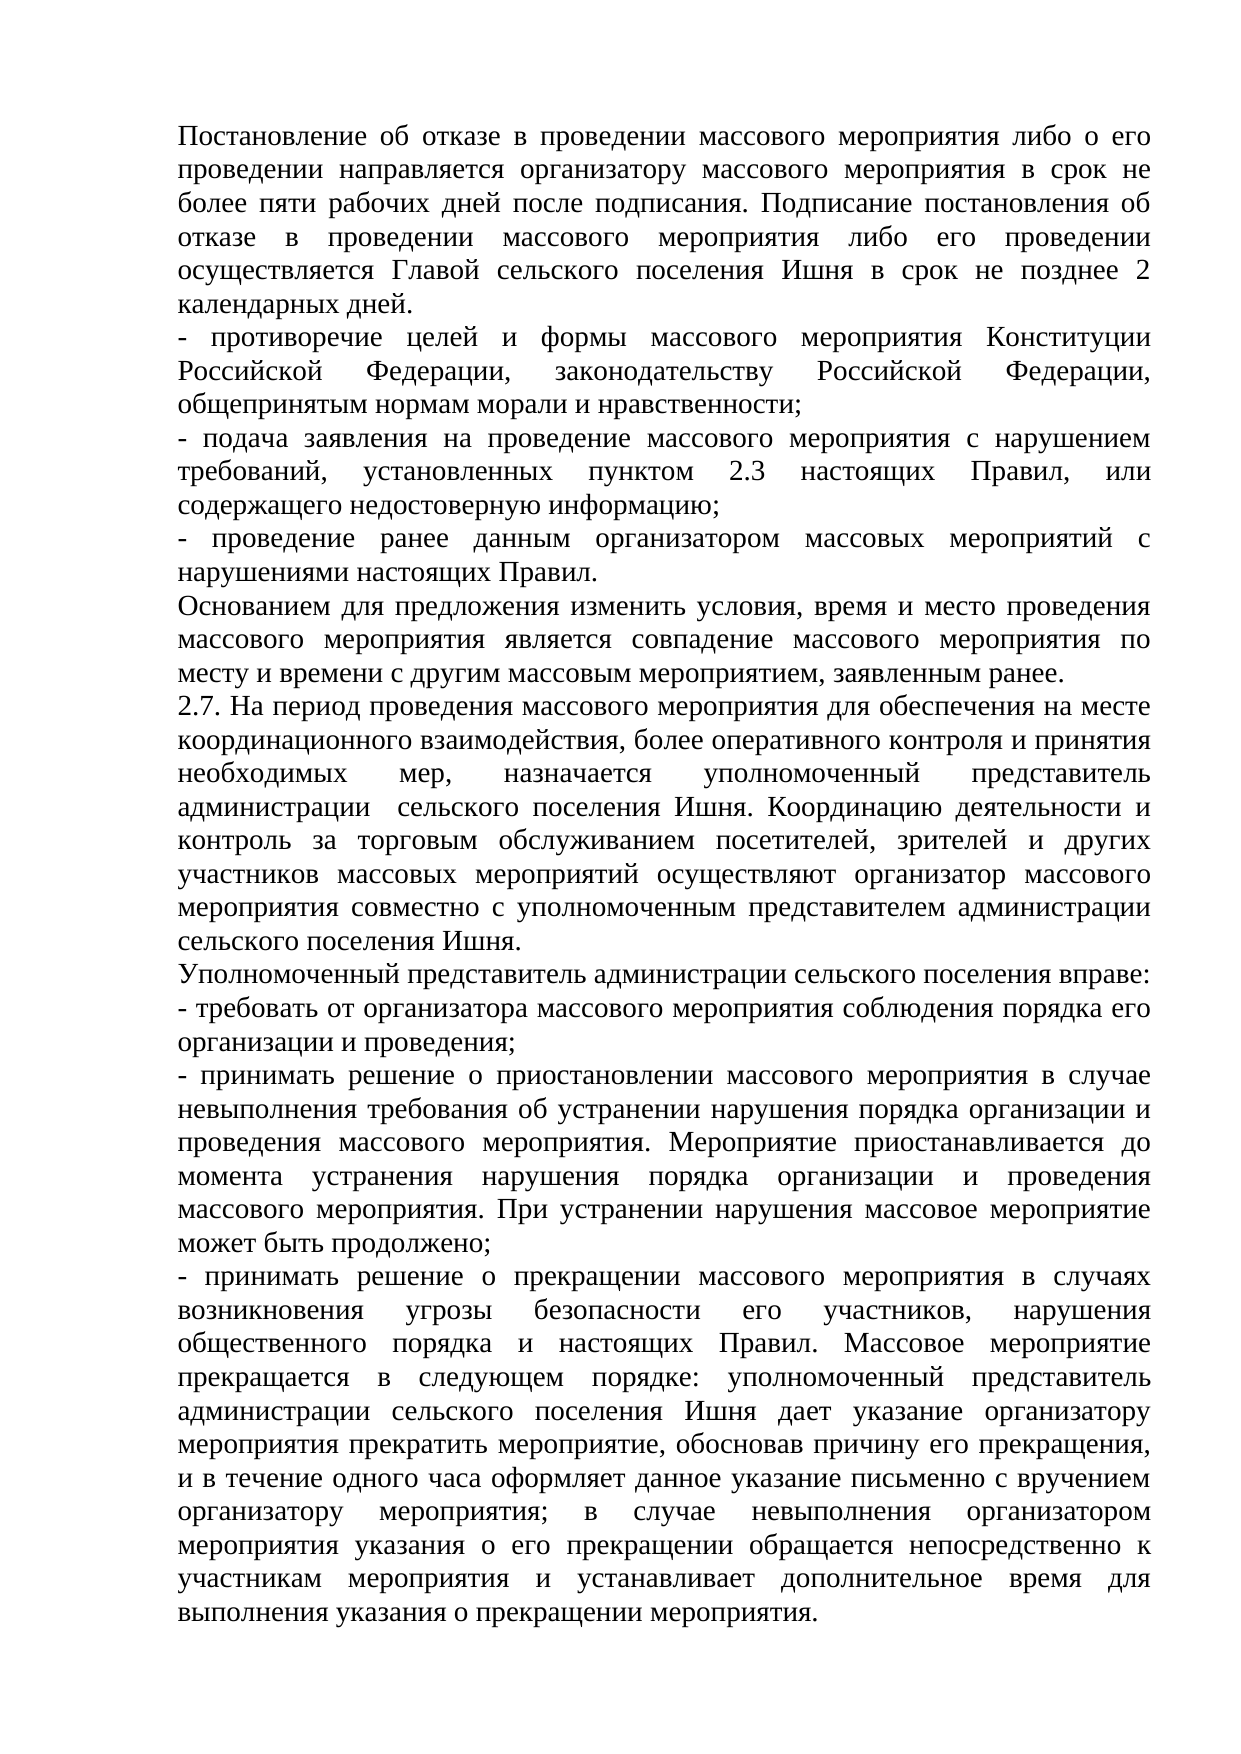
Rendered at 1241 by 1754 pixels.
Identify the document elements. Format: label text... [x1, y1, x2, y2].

text - подача заявления на проведение массового мероприятия с нарушением требований, установленных пунктом 2.3 настоящих Правил, или содержащего недостоверную информацию; [177, 420, 1152, 521]
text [177, 118, 1152, 319]
text Уполномоченный представитель администрации сельского поселения вправе: [177, 957, 1152, 990]
text - требовать от организатора массового мероприятия соблюдения порядка его организации и проведения; [177, 990, 1152, 1057]
text - принимать решение о прекращении массового мероприятия в случаях возникновения угрозы безопасности его участников, нарушения общественного порядка и настоящих Правил. Массовое мероприятие прекращается в следующем порядке: уполномоченный представитель администрации сельского поселения Ишня дает указание организатору мероприятия прекратить мероприятие, обосновав причину его прекращения, и в течение одного часа оформляет данное указание письменно с вручением организатору мероприятия; в случае невыполнения организатором мероприятия указания о его прекращении обращается непосредственно к участникам мероприятия и устанавливает дополнительное время для выполнения указания о прекращении мероприятия. [177, 1258, 1152, 1627]
text 2.7. На период проведения массового мероприятия для обеспечения на месте координационного взаимодействия, более оперативного контроля и принятия необходимых мер, назначается уполномоченный представитель администрации сельского поселения Ишня. Координацию деятельности и контроль за торговым обслуживанием посетителей, зрителей и других участников массовых мероприятий осуществляют организатор массового мероприятия совместно с уполномоченным представителем администрации сельского поселения Ишня. [177, 688, 1152, 957]
text Основанием для предложения изменить условия, время и место проведения массового мероприятия является совпадение массового мероприятия по месту и времени с другим массовым мероприятием, заявленным ранее. [177, 588, 1152, 688]
text - противоречие целей и формы массового мероприятия Конституции Российской Федерации, законодательству Российской Федерации, общепринятым нормам морали и нравственности; [177, 319, 1152, 420]
text - проведение ранее данным организатором массовых мероприятий с нарушениями настоящих Правил. [177, 521, 1152, 588]
text - принимать решение о приостановлении массового мероприятия в случае невыполнения требования об устранении нарушения порядка организации и проведения массового мероприятия. Мероприятие приостанавливается до момента устранения нарушения порядка организации и проведения массового мероприятия. При устранении нарушения массовое мероприятие может быть продолжено; [177, 1057, 1152, 1258]
